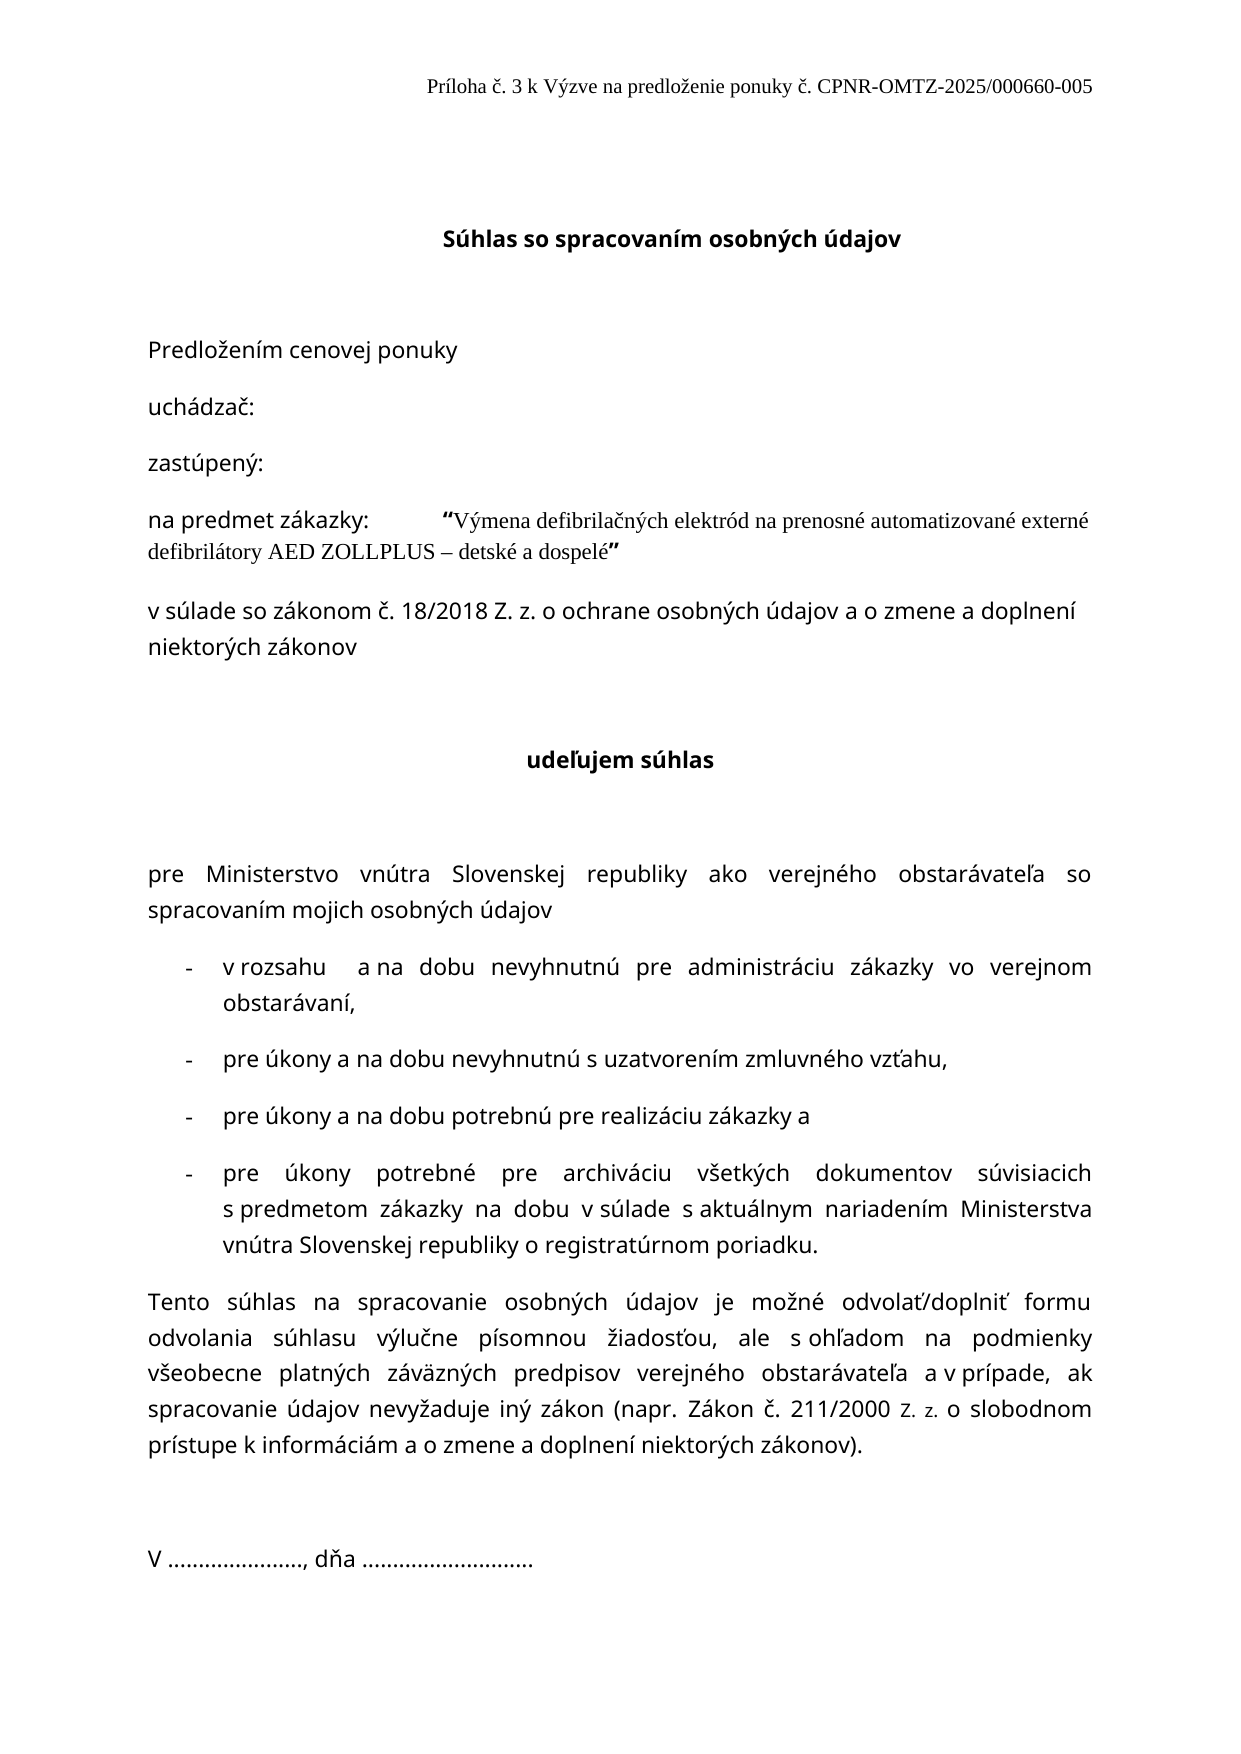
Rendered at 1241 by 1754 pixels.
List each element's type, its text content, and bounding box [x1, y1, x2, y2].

text uchádzač: [148, 390, 1093, 422]
text zastúpený: [148, 447, 1093, 478]
text pre Ministerstvo vnútra Slovenskej republiky ako verejného obstarávateľa so spracovaním mojich osobných údajov [148, 858, 1093, 925]
text V ......................, dňa ............................ [148, 1543, 1093, 1574]
text Súhlas so spracovaním osobných údajov [369, 223, 1093, 255]
list pre úkony potrebné pre archiváciu všetkých dokumentov súvisiacich s predmetom zákazky na dobu v súlade s aktuálnym nariadením Ministerstva vnútra Slovenskej republiky o registratúrnom poriadku. [185, 1157, 1093, 1260]
text udeľujem súhlas [148, 744, 1093, 776]
text v súlade so zákonom č. 18/2018 Z. z. o ochrane osobných údajov a o zmene a doplnení niektorých zákonov [148, 595, 1093, 662]
text Predložením cenovej ponuky [148, 334, 1093, 365]
text Tento súhlas na spracovanie osobných údajov je možné odvolať/doplniť formu odvolania súhlasu výlučne písomnou žiadosťou, ale s ohľadom na podmienky všeobecne platných záväzných predpisov verejného obstarávateľa a v prípade, ak spracovanie údajov nevyžaduje iný zákon (napr. Zákon č. 211/2000 Z. z. o slobodnom prístupe k informáciám a o zmene a doplnení niektorých zákonov). [148, 1286, 1093, 1461]
list pre úkony a na dobu potrebnú pre realizáciu zákazky a [185, 1100, 1093, 1131]
text na predmet zákazky: “Výmena defibrilačných elektród na prenosné automatizované externé defibrilátory AED ZOLLPLUS – detské a dospelé” [148, 504, 1093, 566]
list v rozsahu a na dobu nevyhnutnú pre administráciu zákazky vo verejnom obstarávaní, [185, 951, 1093, 1018]
list pre úkony a na dobu nevyhnutnú s uzatvorením zmluvného vzťahu, [185, 1043, 1093, 1074]
